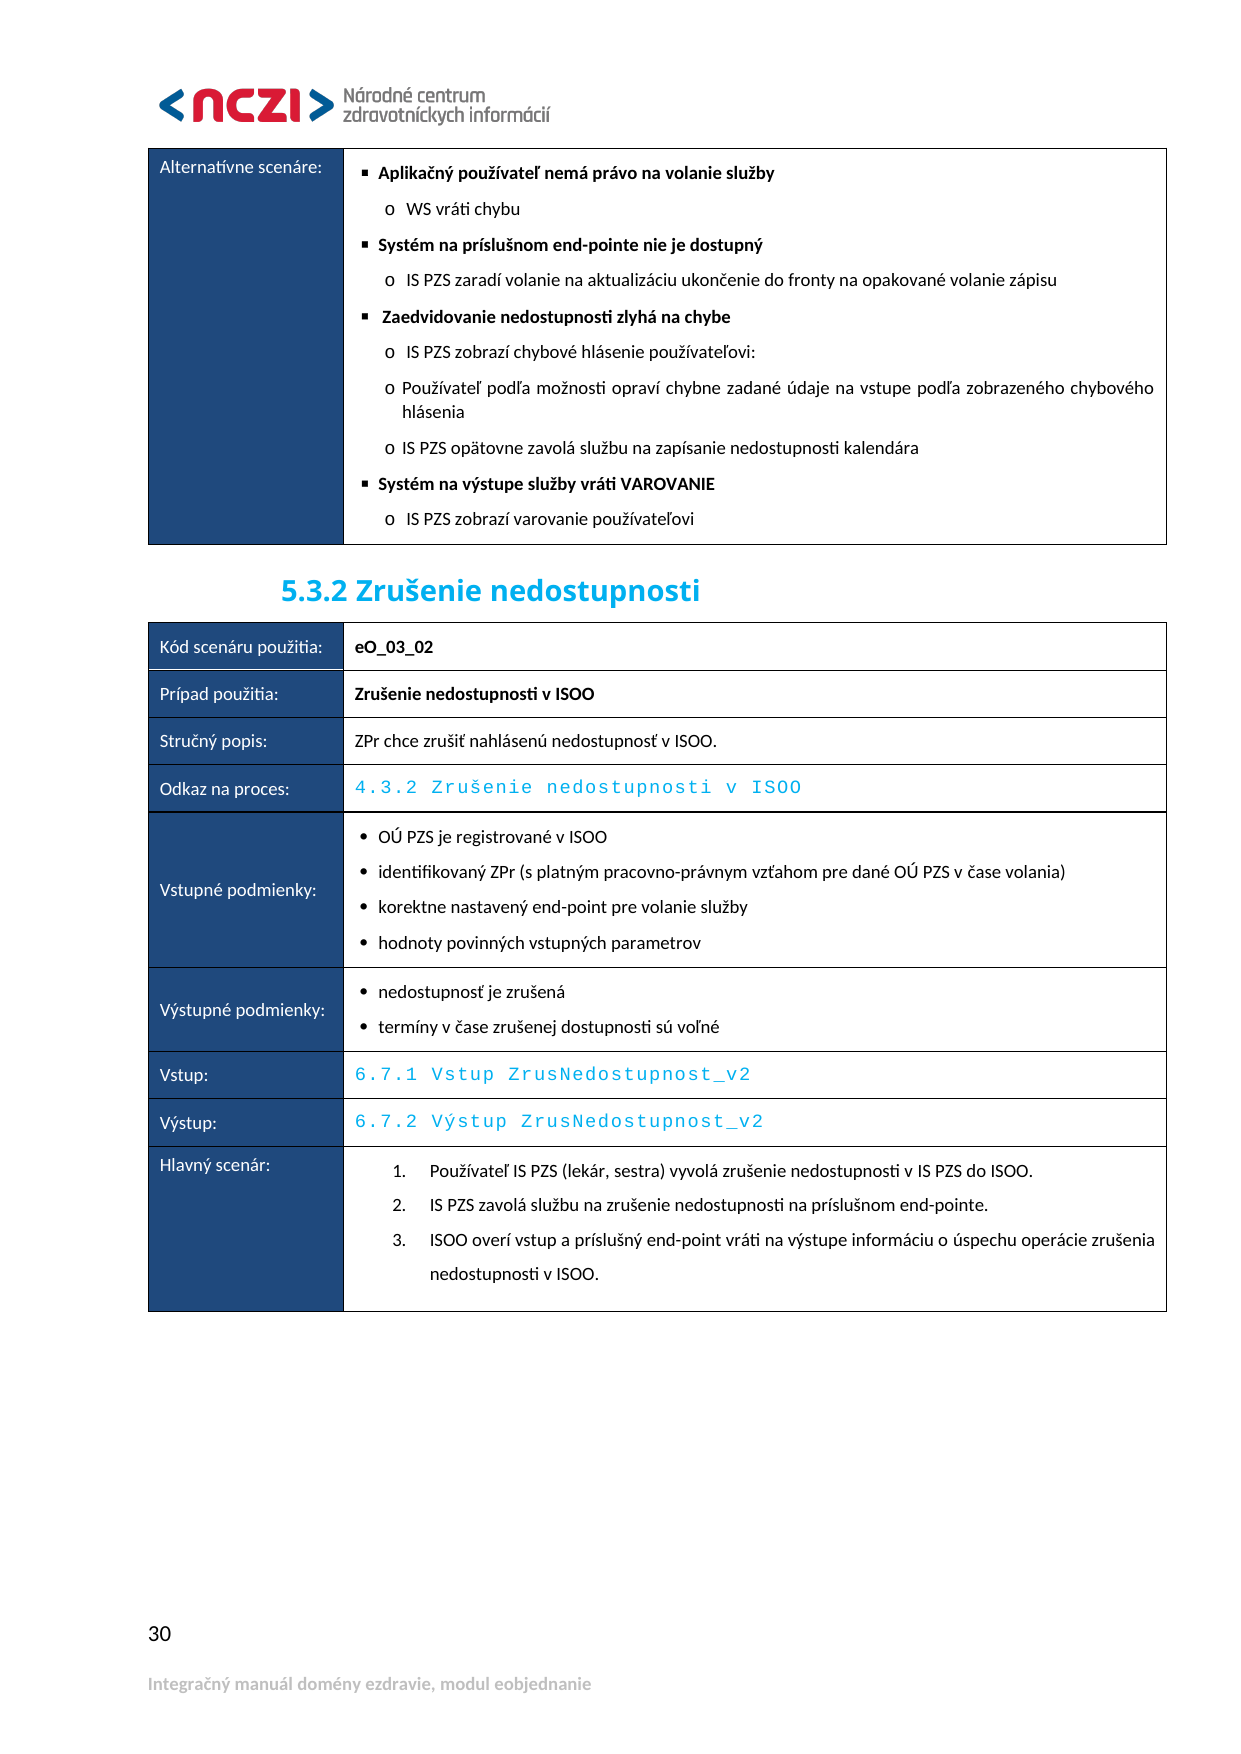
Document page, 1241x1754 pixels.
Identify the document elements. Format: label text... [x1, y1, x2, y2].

table_cell 6.7.1 Vstup ZrusNedostupnost_v2 [344, 1052, 1166, 1098]
table_cell nedostupnosť je zrušená termíny v čase zrušenej dostupnosti sú voľné [344, 968, 1166, 1051]
table_cell 6.7.2 Výstup ZrusNedostupnost_v2 [344, 1099, 1166, 1146]
table_cell Výstupné podmienky: [149, 968, 343, 1051]
table_cell Hlavný scenár: [149, 1147, 343, 1311]
table_cell Stručný popis: [149, 718, 343, 764]
table_header eO_03_02 [344, 623, 1166, 669]
table_cell ZPr chce zrušiť nahlásenú nedostupnosť v ISOO. [344, 718, 1166, 764]
table_cell 4.3.2 Zrušenie nedostupnosti v ISOO [344, 765, 1166, 811]
table_cell OÚ PZS je registrované v ISOO identifikovaný ZPr (s platným pracovno-právnym vzťahom pre dané OÚ PZS v čase volania) korektne nastavený end-point pre volanie služby hodnoty povinných vstupných parametrov [344, 813, 1166, 967]
table_cell Alternatívne scenáre: [149, 149, 343, 544]
table_cell Prípad použitia: [149, 671, 343, 717]
picture [147, 73, 563, 139]
table_header Kód scenáru použitia: [149, 623, 343, 669]
table_cell Odkaz na proces: [149, 765, 343, 811]
table_cell Používateľ IS PZS (lekár, sestra) vyvolá zrušenie nedostupnosti v IS PZS do ISOO. IS PZS zavolá službu na zrušenie nedostupnosti na príslušnom end-pointe. ISOO overí vstup a príslušný end-point vráti na výstupe informáciu o úspechu operácie zrušenia nedostupnosti v ISOO. [344, 1147, 1166, 1311]
table_cell Vstup: [149, 1052, 343, 1098]
table_cell Zrušenie nedostupnosti v ISOO [344, 671, 1166, 717]
table_cell Aplikačný používateľ nemá právo na volanie služby WS vráti chybu Systém na príslušnom end-pointe nie je dostupný IS PZS zaradí volanie na aktualizáciu ukončenie do fronty na opakované volanie zápisu Zaedvidovanie nedostupnosti zlyhá na chybe IS PZS zobrazí chybové hlásenie používateľovi: Používateľ podľa možnosti opraví chybne zadané údaje na vstupe podľa zobrazeného chybového hlásenia IS PZS opätovne zavolá službu na zapísanie nedostupnosti kalendára Systém na výstupe služby vráti VAROVANIE IS PZS zobrazí varovanie používateľovi [344, 149, 1166, 544]
table_cell Výstup: [149, 1099, 343, 1146]
table_cell Vstupné podmienky: [149, 813, 343, 967]
subtitle Zrušenie nedostupnosti [281, 570, 1092, 610]
